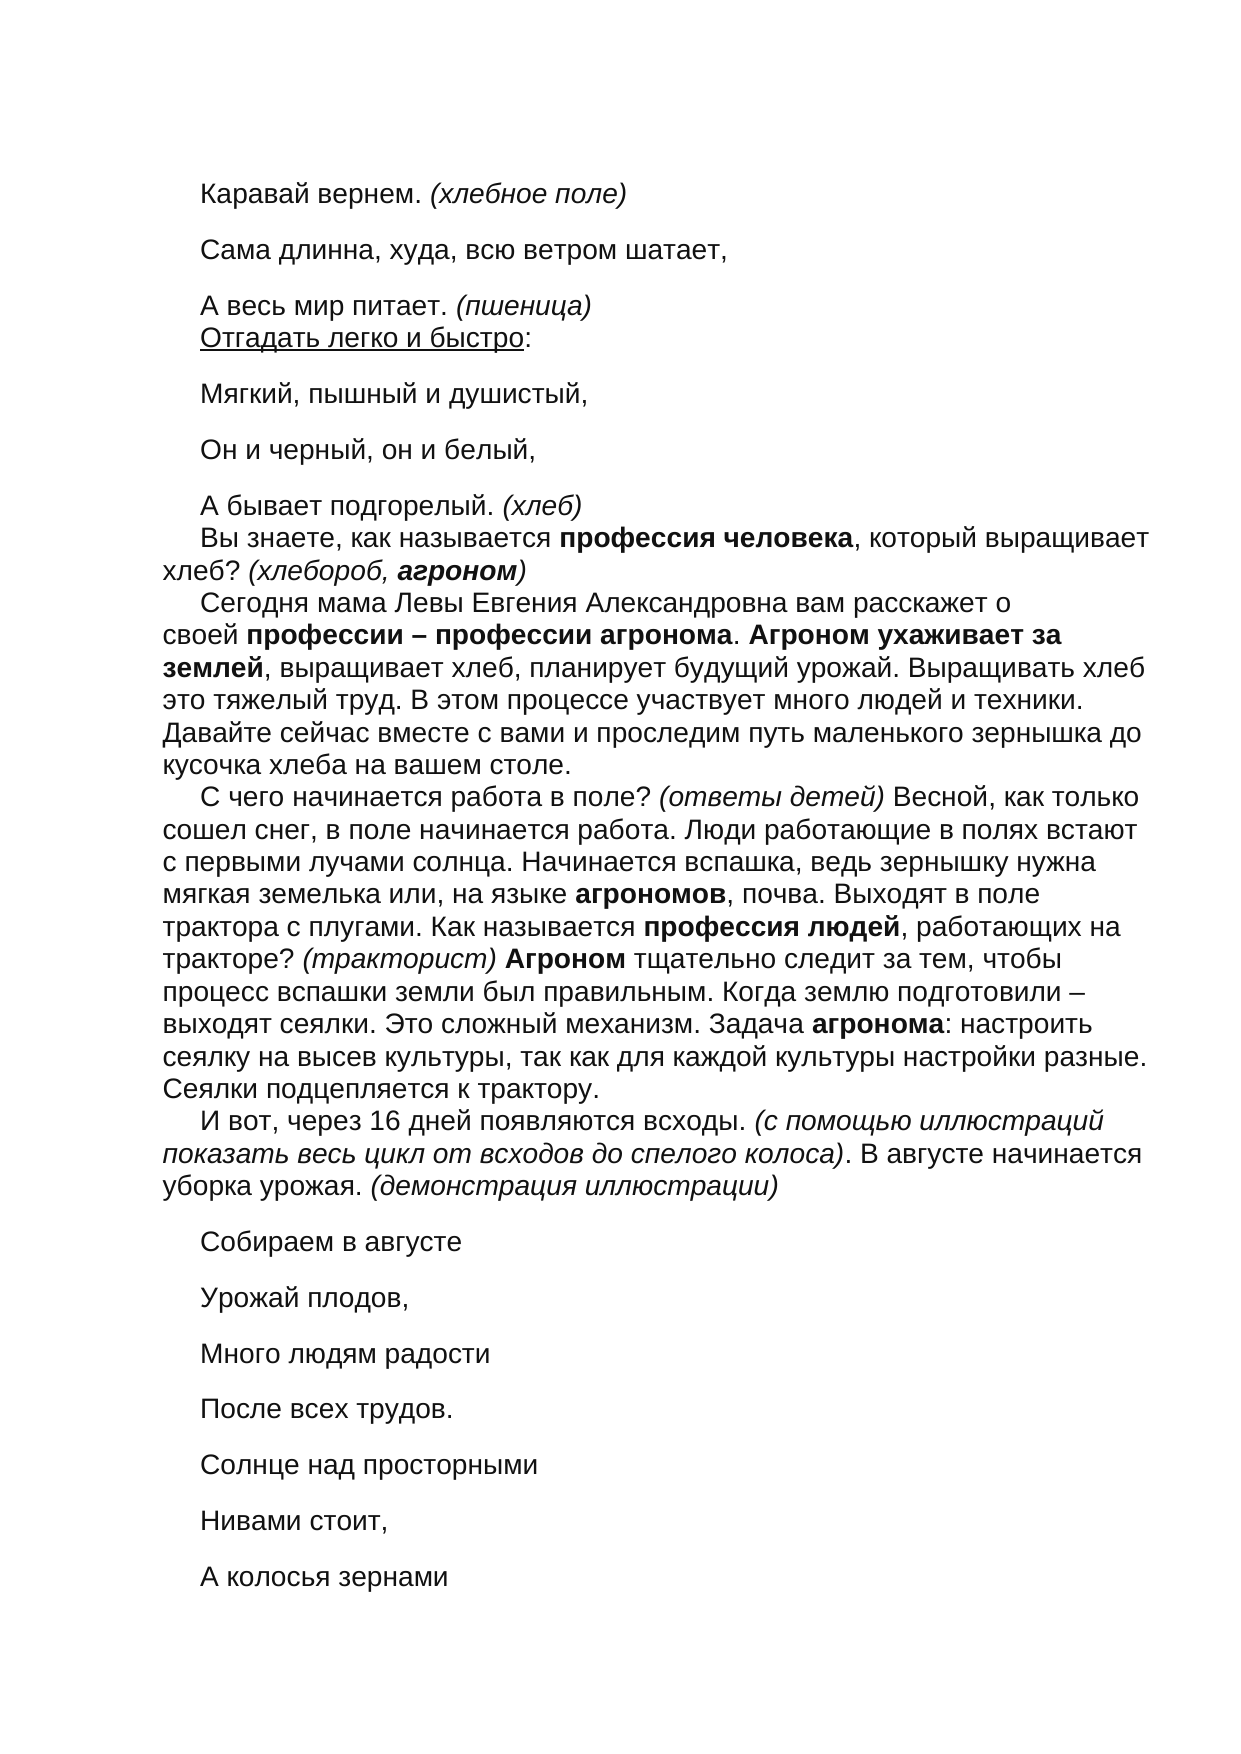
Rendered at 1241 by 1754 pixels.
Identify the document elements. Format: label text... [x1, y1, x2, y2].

text Он и черный, он и белый, [162, 433, 1152, 465]
text И вот, через 16 дней появляются всходы. (с помощью иллюстраций показать весь цикл от всходов до спелого колоса). В августе начинается уборка урожая. (демонстрация иллюстрации) [162, 1104, 1152, 1201]
text Отгадать легко и быстро: [162, 321, 1152, 354]
text А колосья зернами [162, 1560, 1152, 1592]
text Солнце над просторными [162, 1448, 1152, 1481]
text Урожай плодов, [162, 1281, 1152, 1313]
text А весь мир питает. (пшеница) [162, 289, 1152, 321]
text Много людям радости [162, 1337, 1152, 1369]
text Вы знаете, как называется профессия человека, который выращивает хлеб? (хлебороб, агроном) [162, 521, 1152, 586]
text Сама длинна, худа, всю ветром шатает, [162, 233, 1152, 265]
text Каравай вернем. (хлебное поле) [162, 177, 1152, 209]
text Мягкий, пышный и душистый, [162, 377, 1152, 409]
text После всех трудов. [162, 1392, 1152, 1425]
text С чего начинается работа в поле? (ответы детей) Весной, как только сошел снег, в поле начинается работа. Люди работающие в полях встают с первыми лучами солнца. Начинается вспашка, ведь зернышку нужна мягкая земелька или, на языке агрономов, почва. Выходят в поле трактора с плугами. Как называется профессия людей, работающих на тракторе? (тракторист) Агроном тщательно следит за тем, чтобы процесс вспашки земли был правильным. Когда землю подготовили – выходят сеялки. Это сложный механизм. Задача агронома: настроить сеялку на высев культуры, так как для каждой культуры настройки разные. Сеялки подцепляется к трактору. [162, 780, 1152, 1104]
text Сегодня мама Левы Евгения Александровна вам расскажет о своей профессии – профессии агронома. Агроном ухаживает за землей, выращивает хлеб, планирует будущий урожай. Выращивать хлеб это тяжелый труд. В этом процессе участвует много людей и техники. Давайте сейчас вместе с вами и проследим путь маленького зернышка до кусочка хлеба на вашем столе. [162, 586, 1152, 780]
text Собираем в августе [162, 1225, 1152, 1257]
text А бывает подгорелый. (хлеб) [162, 489, 1152, 521]
text Нивами стоит, [162, 1504, 1152, 1536]
